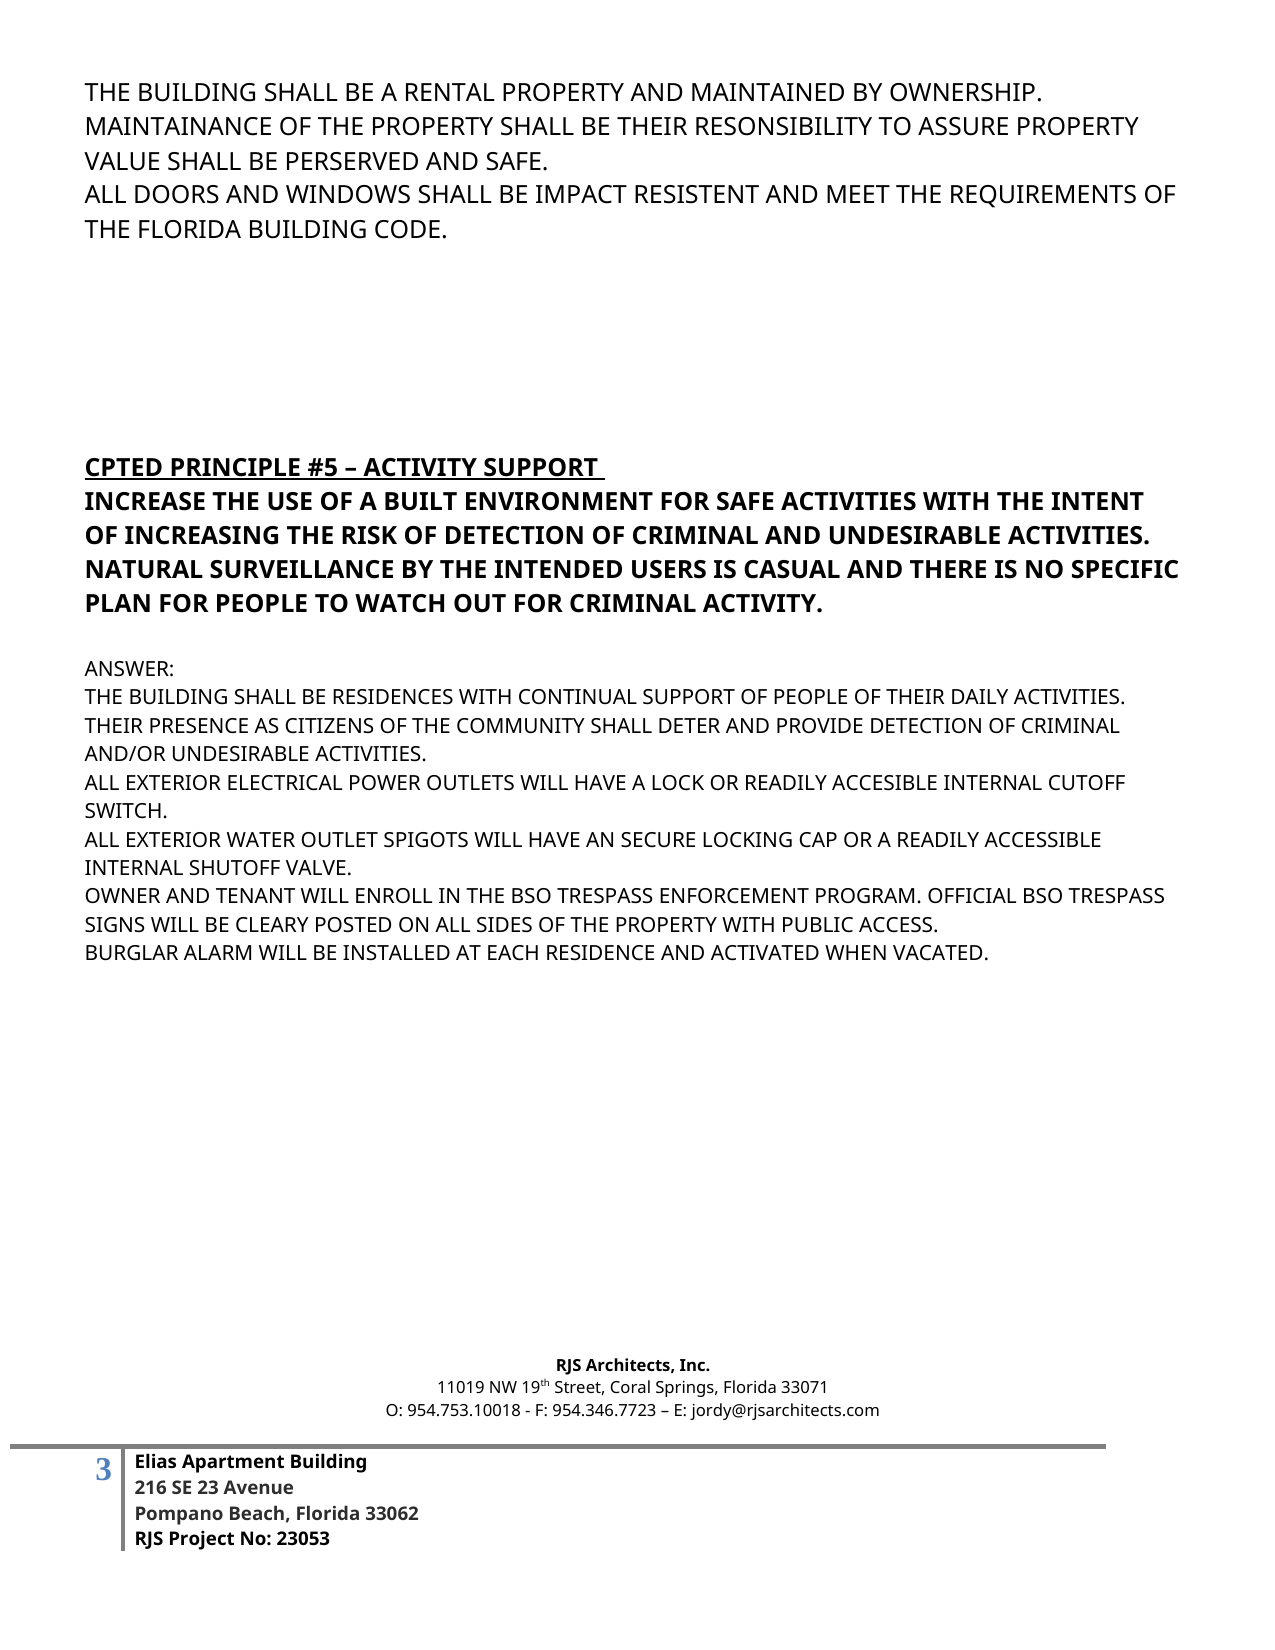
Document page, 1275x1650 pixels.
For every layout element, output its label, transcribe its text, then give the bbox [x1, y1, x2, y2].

text CPTED PRINCIPLE #5 – ACTIVITY SUPPORT [84, 450, 1181, 484]
text ALL EXTERIOR WATER OUTLET SPIGOTS WILL HAVE AN SECURE LOCKING CAP OR A READILY ACCESSIBLE INTERNAL SHUTOFF VALVE. [84, 825, 1181, 882]
text OWNER AND TENANT WILL ENROLL IN THE BSO TRESPASS ENFORCEMENT PROGRAM. OFFICIAL BSO TRESPASS SIGNS WILL BE CLEARY POSTED ON ALL SIDES OF THE PROPERTY WITH PUBLIC ACCESS. [84, 882, 1181, 938]
text ANSWER: [84, 654, 1181, 682]
text ALL DOORS AND WINDOWS SHALL BE IMPACT RESISTENT AND MEET THE REQUIREMENTS OF THE FLORIDA BUILDING CODE. [84, 177, 1181, 245]
text THE BUILDING SHALL BE RESIDENCES WITH CONTINUAL SUPPORT OF PEOPLE OF THEIR DAILY ACTIVITIES. THEIR PRESENCE AS CITIZENS OF THE COMMUNITY SHALL DETER AND PROVIDE DETECTION OF CRIMINAL AND/OR UNDESIRABLE ACTIVITIES. [84, 682, 1181, 768]
text ALL EXTERIOR ELECTRICAL POWER OUTLETS WILL HAVE A LOCK OR READILY ACCESIBLE INTERNAL CUTOFF SWITCH. [84, 768, 1181, 825]
text BURGLAR ALARM WILL BE INSTALLED AT EACH RESIDENCE AND ACTIVATED WHEN VACATED. [84, 938, 1181, 967]
text THE BUILDING SHALL BE A RENTAL PROPERTY AND MAINTAINED BY OWNERSHIP. MAINTAINANCE OF THE PROPERTY SHALL BE THEIR RESONSIBILITY TO ASSURE PROPERTY VALUE SHALL BE PERSERVED AND SAFE. [84, 75, 1181, 177]
text INCREASE THE USE OF A BUILT ENVIRONMENT FOR SAFE ACTIVITIES WITH THE INTENT OF INCREASING THE RISK OF DETECTION OF CRIMINAL AND UNDESIRABLE ACTIVITIES. NATURAL SURVEILLANCE BY THE INTENDED USERS IS CASUAL AND THERE IS NO SPECIFIC PLAN FOR PEOPLE TO WATCH OUT FOR CRIMINAL ACTIVITY. [84, 484, 1181, 620]
